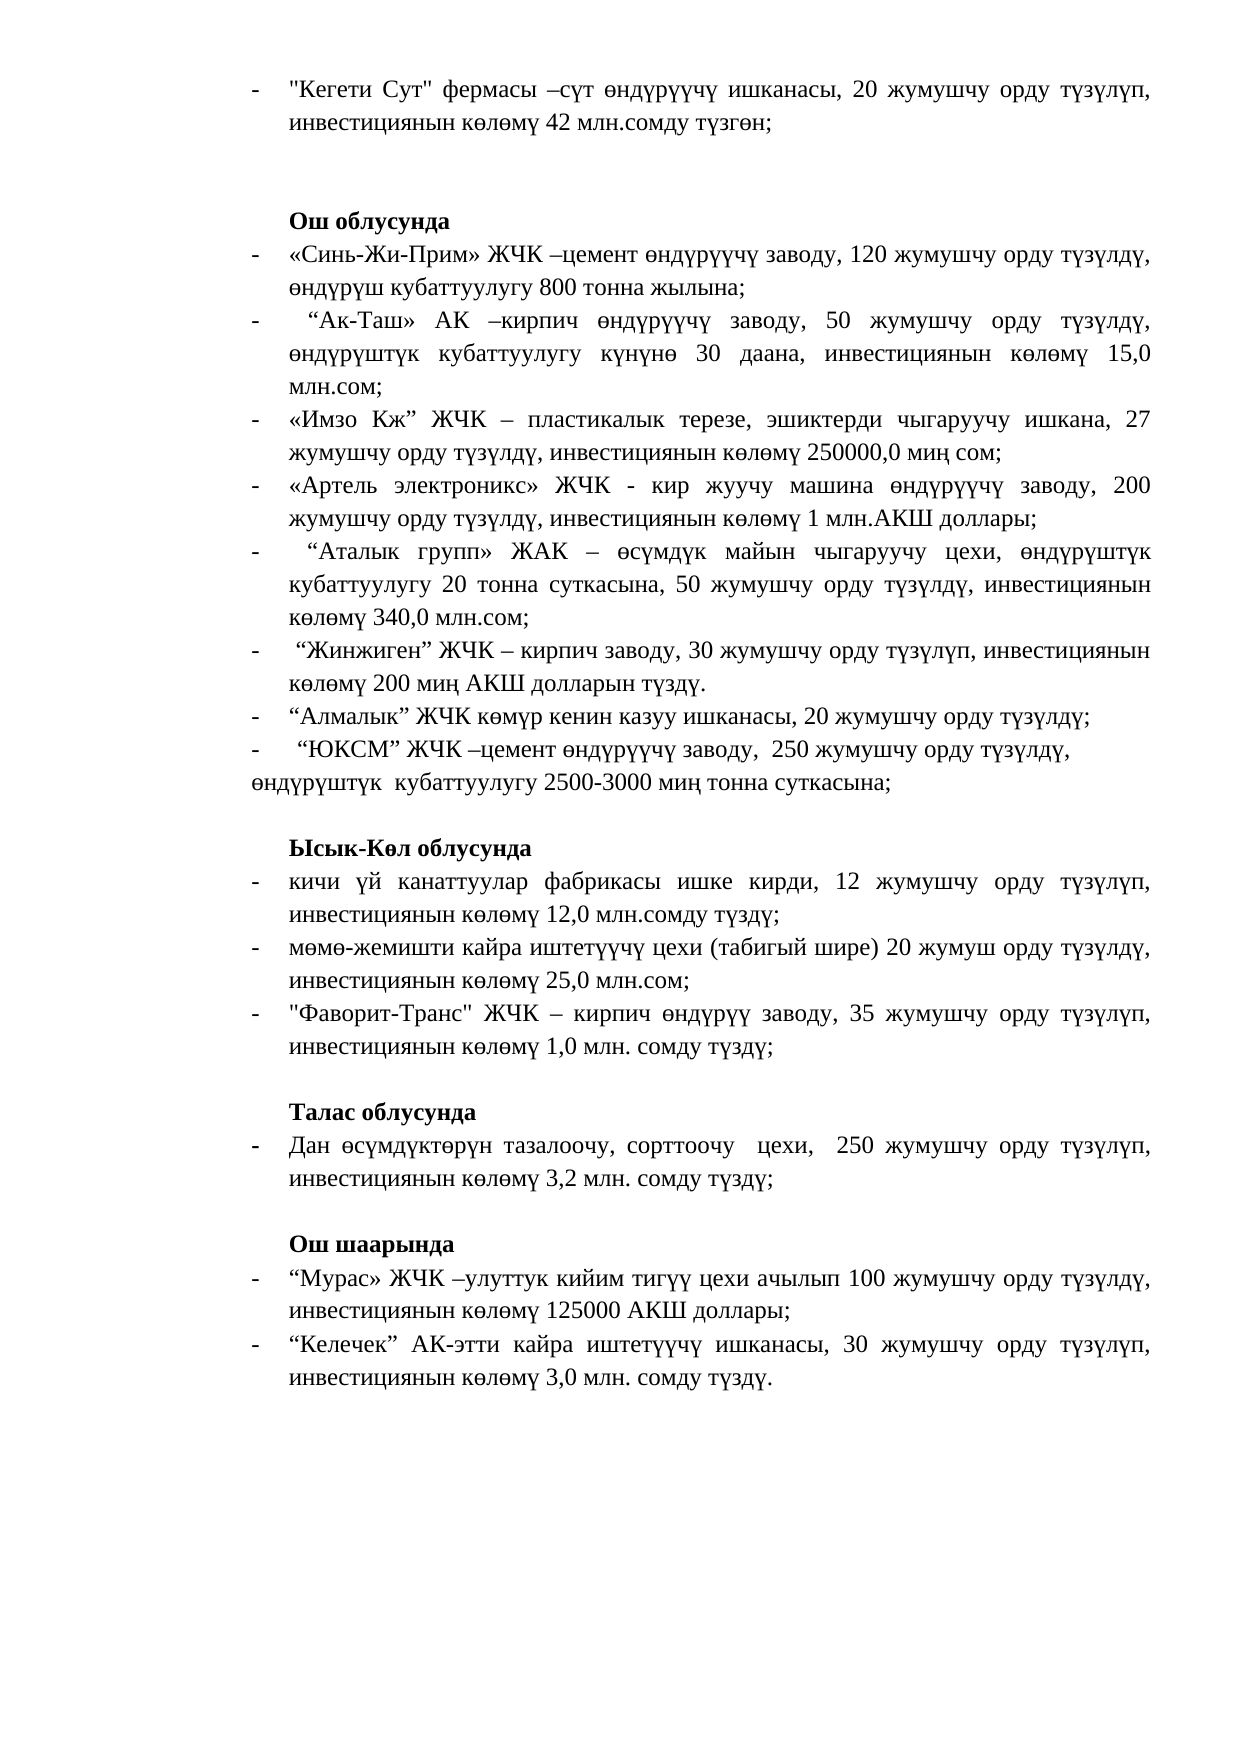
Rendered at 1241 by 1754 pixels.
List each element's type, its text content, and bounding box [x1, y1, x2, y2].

list Ысык-Көл облусунда [288, 833, 1152, 862]
list кичи үй канаттуулар фабрикасы ишке кирди, 12 жумушчу орду түзүлүп, инвестициянын көлөмү 12,0 млн.сомду түздү; [251, 866, 1152, 928]
list Ош шаарында [288, 1229, 1152, 1258]
list “Аталык групп» ЖАК – өсүмдүк майын чыгаруучу цехи, өндүрүштүк кубаттуулугу 20 тонна суткасына, 50 жумушчу орду түзүлдү, инвестициянын көлөмү 340,0 млн.сом; [251, 536, 1152, 631]
list «Имзо Кж” ЖЧК – пластикалык терезе, эшиктерди чыгаруучу ишкана, 27 жумушчу орду түзүлдү, инвестициянын көлөмү 250000,0 миң сом; [251, 404, 1152, 466]
list “Ак-Таш» АК –кирпич өндүрүүчү заводу, 50 жумушчу орду түзүлдү, өндүрүштүк кубаттуулугу күнүнө 30 даана, инвестициянын көлөмү 15,0 млн.сом; [251, 305, 1152, 400]
text - “ЮКСМ” ЖЧК –цемент өндүрүүчү заводу, 250 жумушчу орду түзүлдү, өндүрүштүк кубаттуулугу 2500-3000 миң тонна суткасына; [251, 734, 1152, 796]
list «Артель электроникс» ЖЧК - кир жуучу машина өндүрүүчү заводу, 200 жумушчу орду түзүлдү, инвестициянын көлөмү 1 млн.АКШ доллары; [251, 470, 1152, 532]
list Ош облусунда [288, 206, 1152, 235]
list “Жинжиген” ЖЧК – кирпич заводу, 30 жумушчу орду түзүлүп, инвестициянын көлөмү 200 миң АКШ долларын түздү. [251, 635, 1152, 697]
list "Кегети Сут" фермасы –сүт өндүрүүчү ишканасы, 20 жумушчу орду түзүлүп, инвестициянын көлөмү 42 млн.сомду түзгөн; [251, 74, 1152, 136]
list "Фаворит-Транс" ЖЧК – кирпич өндүрүү заводу, 35 жумушчу орду түзүлүп, инвестициянын көлөмү 1,0 млн. сомду түздү; [251, 998, 1152, 1060]
list “Келечек” АК-этти кайра иштетүүчү ишканасы, 30 жумушчу орду түзүлүп, инвестициянын көлөмү 3,0 млн. сомду түздү. [251, 1329, 1152, 1390]
list Талас облусунда [288, 1097, 1152, 1126]
list “Мурас» ЖЧК –улуттук кийим тигүү цехи ачылып 100 жумушчу орду түзүлдү, инвестициянын көлөмү 125000 АКШ доллары; [251, 1263, 1152, 1324]
list Дан өсүмдүктөрүн тазалоочу, сорттоочу цехи, 250 жумушчу орду түзүлүп, инвестициянын көлөмү 3,2 млн. сомду түздү; [251, 1131, 1152, 1192]
list мөмө-жемишти кайра иштетүүчү цехи (табигый шире) 20 жумуш орду түзүлдү, инвестициянын көлөмү 25,0 млн.сом; [251, 932, 1152, 994]
list “Алмалык” ЖЧК көмүр кенин казуу ишканасы, 20 жумушчу орду түзүлдү; [251, 701, 1152, 730]
list «Синь-Жи-Прим» ЖЧК –цемент өндүрүүчү заводу, 120 жумушчу орду түзүлдү, өндүрүш кубаттуулугу 800 тонна жылына; [251, 239, 1152, 301]
